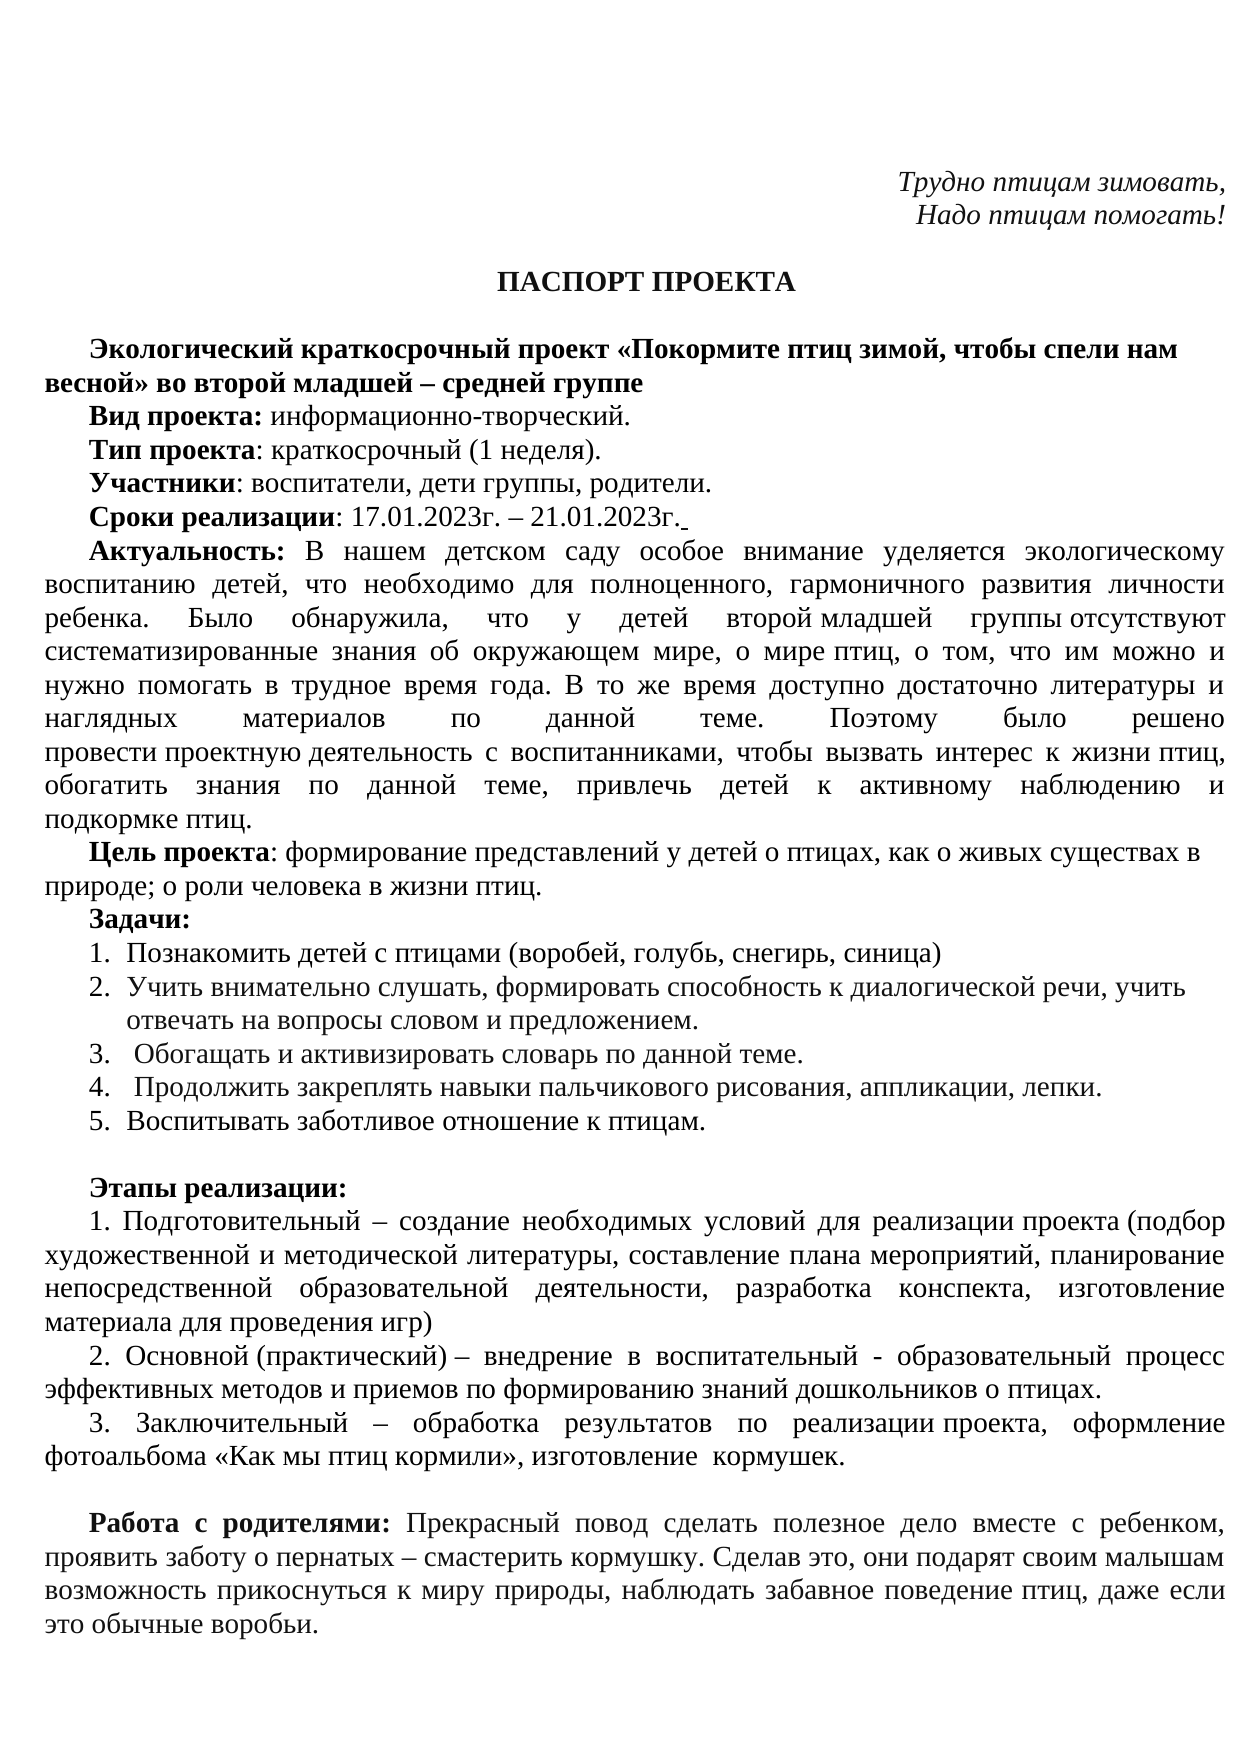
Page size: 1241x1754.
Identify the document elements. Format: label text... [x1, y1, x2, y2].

text Вид проекта: информационно-творческий. [44, 398, 1226, 432]
list Учить внимательно слушать, формировать способность к диалогической речи, учить отвечать на вопросы словом и предложением. [89, 969, 1226, 1036]
list Воспитывать заботливое отношение к птицам. [89, 1103, 1226, 1136]
text Этапы реализации: [44, 1170, 1226, 1203]
text Задачи: [44, 902, 1226, 935]
text 1. Подготовительный – создание необходимых условий для реализации проекта (подбор художественной и методической литературы, составление плана мероприятий, планирование непосредственной образовательной деятельности, разработка конспекта, изготовление материала для проведения игр) [44, 1203, 1226, 1338]
list Обогащать и активизировать словарь по данной теме. [89, 1036, 1226, 1069]
text ПАСПОРТ ПРОЕКТА [29, 264, 1226, 298]
list Продолжить закреплять навыки пальчикового рисования, аппликации, лепки. [89, 1069, 1226, 1103]
text Надо птицам помогать! [29, 197, 1226, 231]
text Трудно птицам зимовать, [29, 164, 1226, 197]
text Экологический краткосрочный проект «Покормите птиц зимой, чтобы спели нам весной» во второй младшей – средней группе [44, 331, 1226, 398]
text Сроки реализации: 17.01.2023г. – 21.01.2023г. [44, 499, 1226, 533]
text 2. Основной (практический) – внедрение в воспитательный - образовательный процесс эффективных методов и приемов по формированию знаний дошкольников о птицах. [44, 1338, 1226, 1405]
text Цель проекта: формирование представлений у детей о птицах, как о живых существах в природе; о роли человека в жизни птиц. [44, 834, 1226, 902]
text Актуальность: В нашем детском саду особое внимание уделяется экологическому воспитанию детей, что необходимо для полноценного, гармоничного развития личности ребенка. Было обнаружила, что у детей второй младшей группы отсутствуют систематизированные знания об окружающем мире, о мире птиц, о том, что им можно и нужно помогать в трудное время года. В то же время доступно достаточно литературы и наглядных материалов по данной теме. Поэтому было решено провести проектную деятельность с воспитанниками, чтобы вызвать интерес к жизни птиц, обогатить знания по данной теме, привлечь детей к активному наблюдению и подкормке птиц. [44, 533, 1226, 834]
text Участники: воспитатели, дети группы, родители. [44, 466, 1226, 499]
text 3. Заключительный – обработка результатов по реализации проекта, оформление фотоальбома «Как мы птиц кормили», изготовление кормушек. [44, 1405, 1226, 1472]
text Тип проекта: краткосрочный (1 неделя). [44, 432, 1226, 466]
text Работа с родителями: Прекрасный повод сделать полезное дело вместе с ребенком, проявить заботу о пернатых – смастерить кормушку. Сделав это, они подарят своим малышам возможность прикоснуться к миру природы, наблюдать забавное поведение птиц, даже если это обычные воробьи. [44, 1505, 1226, 1639]
list Познакомить детей с птицами (воробей, голубь, снегирь, синица) [89, 935, 1226, 969]
